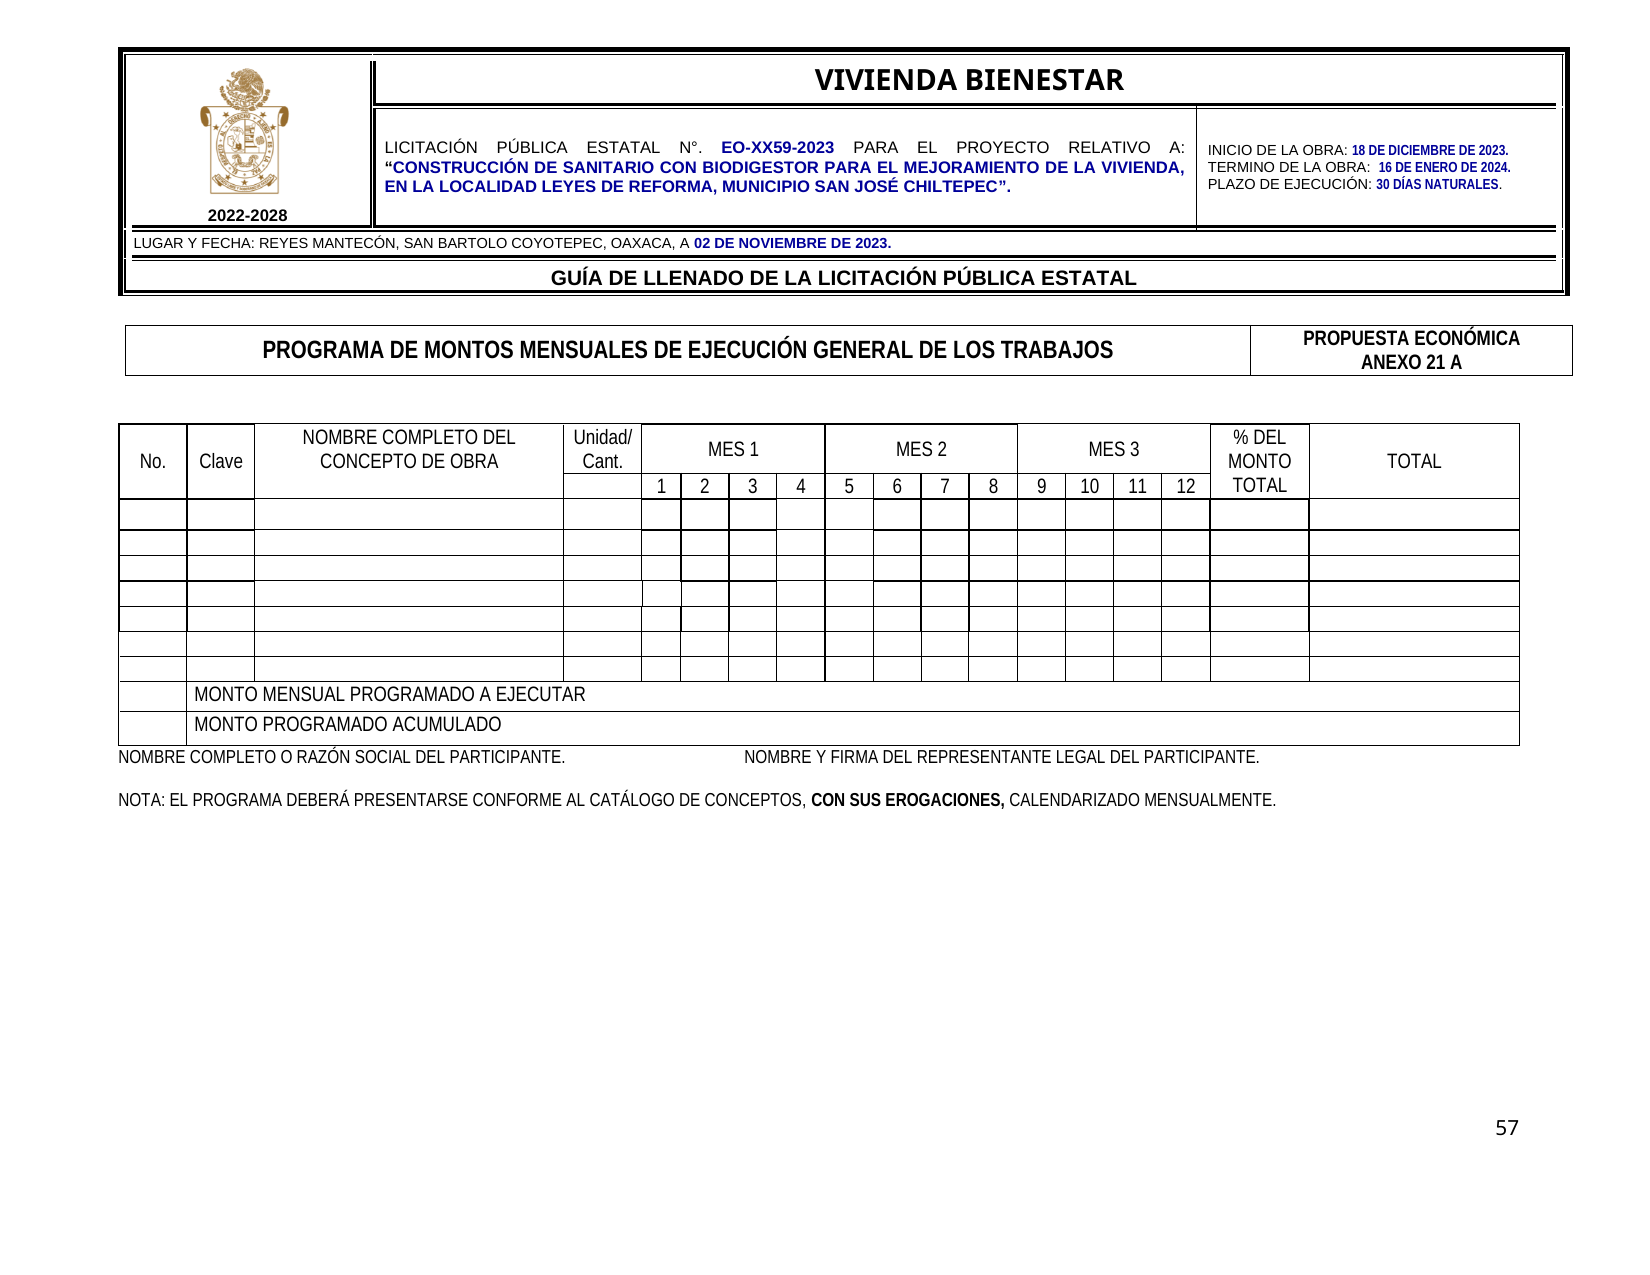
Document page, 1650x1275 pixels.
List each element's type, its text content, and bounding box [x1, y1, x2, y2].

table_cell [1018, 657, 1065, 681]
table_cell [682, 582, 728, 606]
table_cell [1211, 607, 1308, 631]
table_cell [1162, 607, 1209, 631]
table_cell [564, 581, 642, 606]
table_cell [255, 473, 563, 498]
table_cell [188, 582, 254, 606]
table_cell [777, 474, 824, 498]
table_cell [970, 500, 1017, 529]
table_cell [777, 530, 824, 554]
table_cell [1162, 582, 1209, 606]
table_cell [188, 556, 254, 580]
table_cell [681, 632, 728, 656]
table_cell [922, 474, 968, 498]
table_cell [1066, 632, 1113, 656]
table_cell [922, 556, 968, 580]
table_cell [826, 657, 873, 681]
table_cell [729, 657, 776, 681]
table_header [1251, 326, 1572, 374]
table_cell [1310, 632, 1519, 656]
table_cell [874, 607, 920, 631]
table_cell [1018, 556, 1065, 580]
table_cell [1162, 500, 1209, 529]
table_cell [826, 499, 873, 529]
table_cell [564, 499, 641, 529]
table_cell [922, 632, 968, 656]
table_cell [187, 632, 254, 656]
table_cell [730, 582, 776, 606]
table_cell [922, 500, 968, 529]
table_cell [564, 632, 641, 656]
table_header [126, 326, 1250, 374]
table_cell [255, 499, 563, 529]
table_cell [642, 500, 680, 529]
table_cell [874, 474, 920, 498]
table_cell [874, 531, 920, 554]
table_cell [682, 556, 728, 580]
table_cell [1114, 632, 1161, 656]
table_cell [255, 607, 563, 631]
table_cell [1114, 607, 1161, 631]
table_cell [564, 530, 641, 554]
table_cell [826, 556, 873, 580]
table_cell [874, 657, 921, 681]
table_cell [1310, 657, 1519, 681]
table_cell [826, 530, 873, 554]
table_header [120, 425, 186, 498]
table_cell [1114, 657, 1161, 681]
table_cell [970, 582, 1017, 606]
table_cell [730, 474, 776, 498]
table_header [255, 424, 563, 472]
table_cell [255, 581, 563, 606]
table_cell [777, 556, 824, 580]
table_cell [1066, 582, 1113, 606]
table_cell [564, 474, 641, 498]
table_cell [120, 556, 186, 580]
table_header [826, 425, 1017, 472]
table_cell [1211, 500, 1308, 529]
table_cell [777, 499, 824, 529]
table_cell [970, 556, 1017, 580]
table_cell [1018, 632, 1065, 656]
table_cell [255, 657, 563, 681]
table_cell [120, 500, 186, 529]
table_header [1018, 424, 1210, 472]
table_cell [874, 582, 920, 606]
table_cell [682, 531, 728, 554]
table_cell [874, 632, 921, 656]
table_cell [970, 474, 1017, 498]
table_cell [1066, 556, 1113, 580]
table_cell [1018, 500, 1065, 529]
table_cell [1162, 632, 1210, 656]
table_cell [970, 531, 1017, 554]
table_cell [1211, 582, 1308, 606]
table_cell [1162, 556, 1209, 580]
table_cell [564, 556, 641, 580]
text NOMBRE COMPLETO O RAZÓN SOCIAL DEL PARTICIPANTE. NOMBRE Y FIRMA DEL REPRESENTANTE LEGAL DEL PARTICIPANTE. [118, 746, 1624, 767]
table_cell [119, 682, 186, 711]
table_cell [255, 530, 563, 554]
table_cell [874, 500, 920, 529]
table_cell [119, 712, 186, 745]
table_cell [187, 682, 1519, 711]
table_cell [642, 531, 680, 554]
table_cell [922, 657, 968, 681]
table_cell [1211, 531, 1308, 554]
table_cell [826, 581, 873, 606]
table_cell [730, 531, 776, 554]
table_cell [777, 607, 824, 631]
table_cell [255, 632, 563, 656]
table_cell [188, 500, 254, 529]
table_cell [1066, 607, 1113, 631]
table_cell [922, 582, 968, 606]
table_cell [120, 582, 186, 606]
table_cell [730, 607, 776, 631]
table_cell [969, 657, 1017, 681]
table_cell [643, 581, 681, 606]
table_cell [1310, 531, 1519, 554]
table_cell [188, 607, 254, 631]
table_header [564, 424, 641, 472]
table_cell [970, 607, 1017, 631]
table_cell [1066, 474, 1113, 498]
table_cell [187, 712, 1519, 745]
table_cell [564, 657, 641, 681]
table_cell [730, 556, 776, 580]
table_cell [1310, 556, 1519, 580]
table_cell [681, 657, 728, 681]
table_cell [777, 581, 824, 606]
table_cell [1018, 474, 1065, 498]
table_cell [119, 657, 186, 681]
text NOTA: EL PROGRAMA DEBERÁ PRESENTARSE CONFORME AL CATÁLOGO DE CONCEPTOS, CON SUS EROGACIONES, CALENDARIZADO MENSUALMENTE. [118, 789, 1624, 811]
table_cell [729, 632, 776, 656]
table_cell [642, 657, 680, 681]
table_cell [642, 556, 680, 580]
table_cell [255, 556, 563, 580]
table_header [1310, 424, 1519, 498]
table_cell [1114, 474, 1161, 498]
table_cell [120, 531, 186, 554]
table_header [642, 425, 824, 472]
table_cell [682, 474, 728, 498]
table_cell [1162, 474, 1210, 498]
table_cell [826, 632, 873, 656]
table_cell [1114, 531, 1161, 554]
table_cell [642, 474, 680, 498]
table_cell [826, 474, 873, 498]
picture [194, 64, 292, 193]
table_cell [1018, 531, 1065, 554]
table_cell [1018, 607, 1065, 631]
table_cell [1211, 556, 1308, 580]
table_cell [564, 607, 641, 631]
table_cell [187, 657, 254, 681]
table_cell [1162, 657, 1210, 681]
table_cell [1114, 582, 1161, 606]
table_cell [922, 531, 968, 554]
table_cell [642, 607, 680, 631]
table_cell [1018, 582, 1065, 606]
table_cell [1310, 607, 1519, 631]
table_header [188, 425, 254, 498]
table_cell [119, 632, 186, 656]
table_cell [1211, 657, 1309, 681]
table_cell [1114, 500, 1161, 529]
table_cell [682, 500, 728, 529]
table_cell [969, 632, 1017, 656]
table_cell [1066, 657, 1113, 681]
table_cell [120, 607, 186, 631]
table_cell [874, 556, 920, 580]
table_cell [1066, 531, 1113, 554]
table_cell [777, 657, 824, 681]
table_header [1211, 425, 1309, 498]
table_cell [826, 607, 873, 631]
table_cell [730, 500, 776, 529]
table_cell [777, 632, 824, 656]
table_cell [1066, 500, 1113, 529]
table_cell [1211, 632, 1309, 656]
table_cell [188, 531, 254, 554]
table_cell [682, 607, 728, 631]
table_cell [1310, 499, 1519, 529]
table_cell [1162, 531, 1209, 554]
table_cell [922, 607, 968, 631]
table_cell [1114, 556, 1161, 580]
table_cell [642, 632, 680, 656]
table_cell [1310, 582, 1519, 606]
